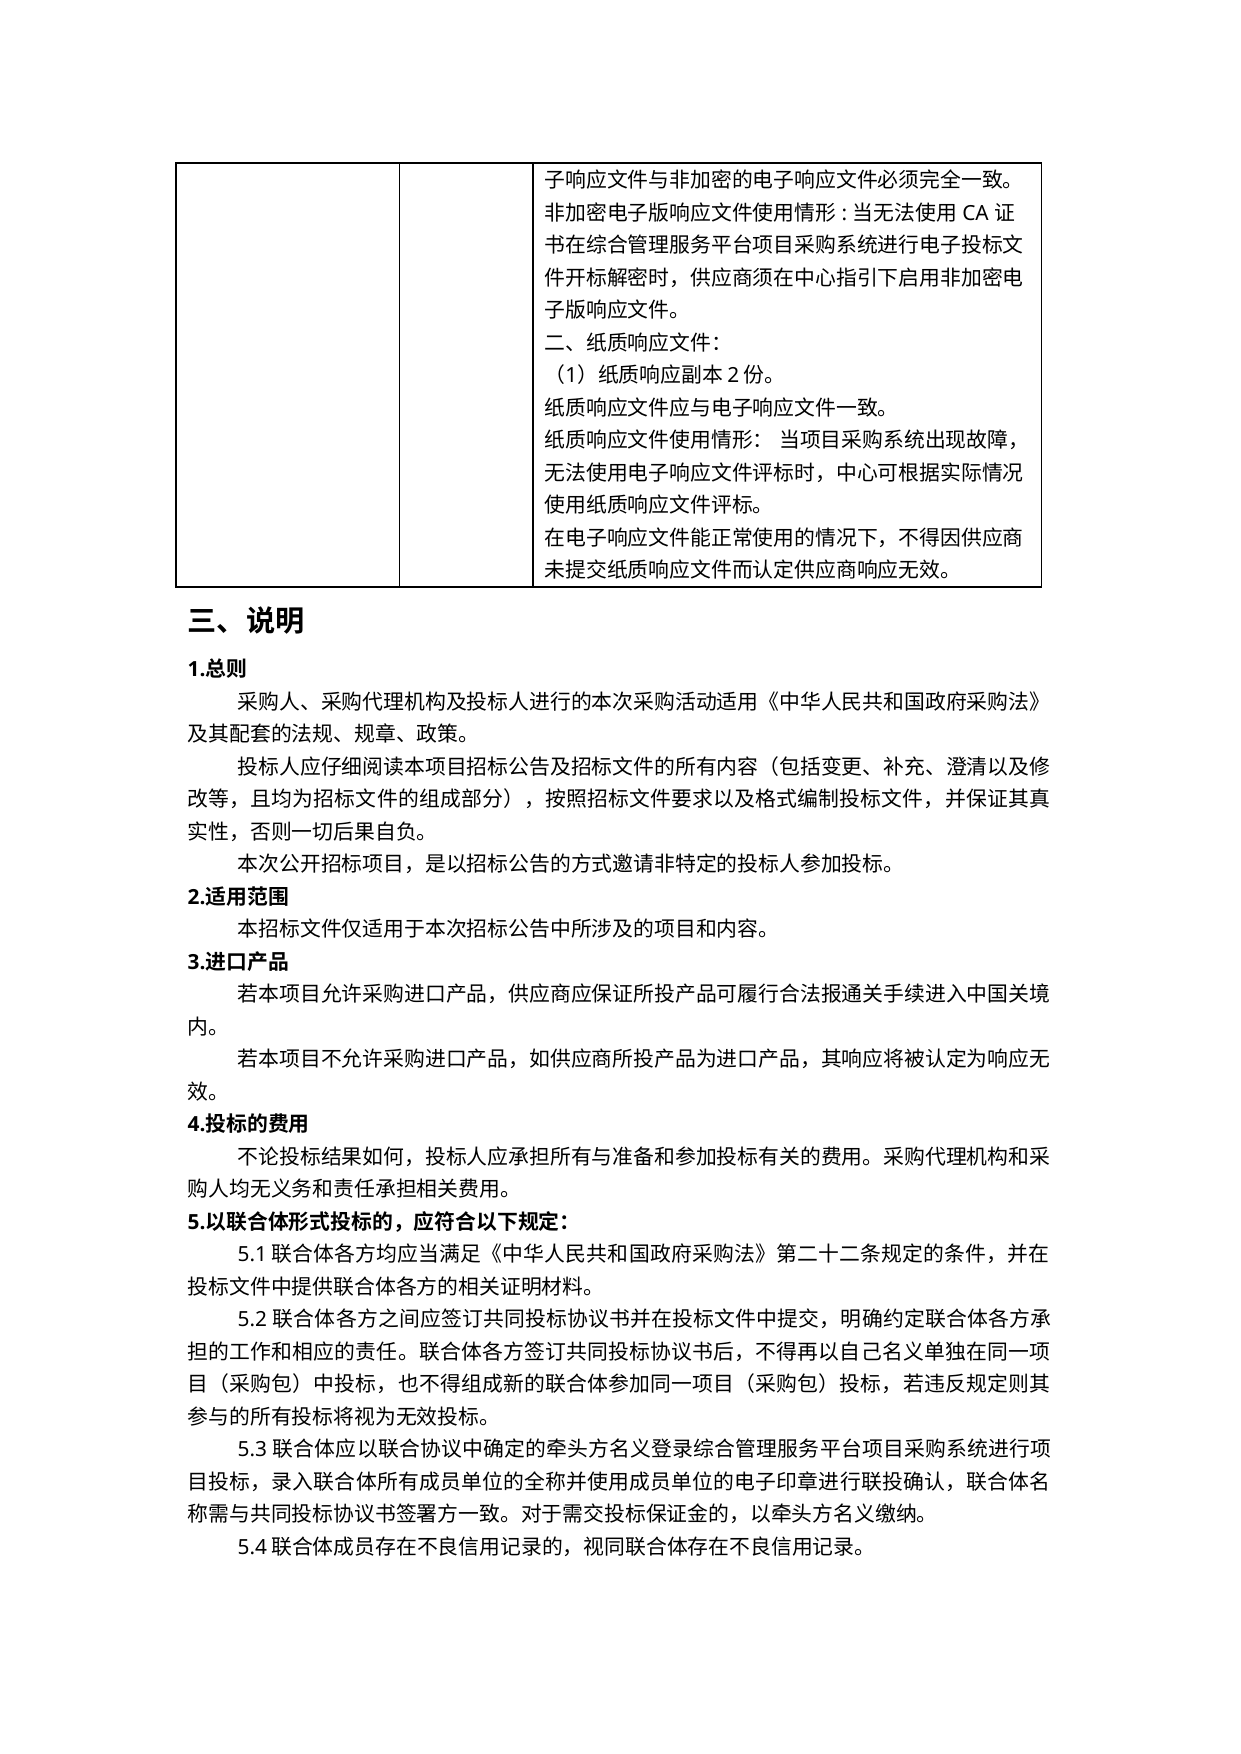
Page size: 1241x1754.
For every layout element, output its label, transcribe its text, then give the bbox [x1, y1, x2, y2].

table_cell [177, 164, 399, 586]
text 1.总则 [187, 653, 1053, 685]
text 2.适用范围 [187, 880, 1053, 913]
text 5.2 联合体各方之间应签订共同投标协议书并在投标文件中提交，明确约定联合体各方承担的工作和相应的责任。联合体各方签订共同投标协议书后，不得再以自己名义单独在同一项目（采购包）中投标，也不得组成新的联合体参加同一项目（采购包）投标，若违反规定则其参与的所有投标将视为无效投标。 [187, 1303, 1053, 1433]
text 本招标文件仅适用于本次招标公告中所涉及的项目和内容。 [187, 913, 1053, 945]
text 采购人、采购代理机构及投标人进行的本次采购活动适用《中华人民共和国政府采购法》及其配套的法规、规章、政策。 [187, 685, 1053, 750]
text 5.以联合体形式投标的，应符合以下规定： [187, 1205, 1053, 1238]
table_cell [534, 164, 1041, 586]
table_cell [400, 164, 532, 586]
text 5.1联合体各方均应当满足《中华人民共和国政府采购法》第二十二条规定的条件，并在投标文件中提供联合体各方的相关证明材料。 [187, 1238, 1053, 1303]
text 本次公开招标项目，是以招标公告的方式邀请非特定的投标人参加投标。 [187, 848, 1053, 880]
text 不论投标结果如何，投标人应承担所有与准备和参加投标有关的费用。采购代理机构和采购人均无义务和责任承担相关费用。 [187, 1140, 1053, 1205]
text 若本项目不允许采购进口产品，如供应商所投产品为进口产品，其响应将被认定为响应无效。 [187, 1043, 1053, 1108]
text 5.4联合体成员存在不良信用记录的，视同联合体存在不良信用记录。 [187, 1530, 1053, 1563]
text 投标人应仔细阅读本项目招标公告及招标文件的所有内容（包括变更、补充、澄清以及修改等，且均为招标文件的组成部分），按照招标文件要求以及格式编制投标文件，并保证其真实性，否则一切后果自负。 [187, 750, 1053, 848]
text 5.3 联合体应以联合协议中确定的牵头方名义登录综合管理服务平台项目采购系统进行项目投标，录入联合体所有成员单位的全称并使用成员单位的电子印章进行联投确认，联合体名称需与共同投标协议书签署方一致。对于需交投标保证金的，以牵头方名义缴纳。 [187, 1433, 1053, 1530]
text 若本项目允许采购进口产品，供应商应保证所投产品可履行合法报通关手续进入中国关境内。 [187, 978, 1053, 1043]
text 3.进口产品 [187, 945, 1053, 978]
text 三、说明 [187, 588, 1053, 653]
text 4.投标的费用 [187, 1108, 1053, 1140]
